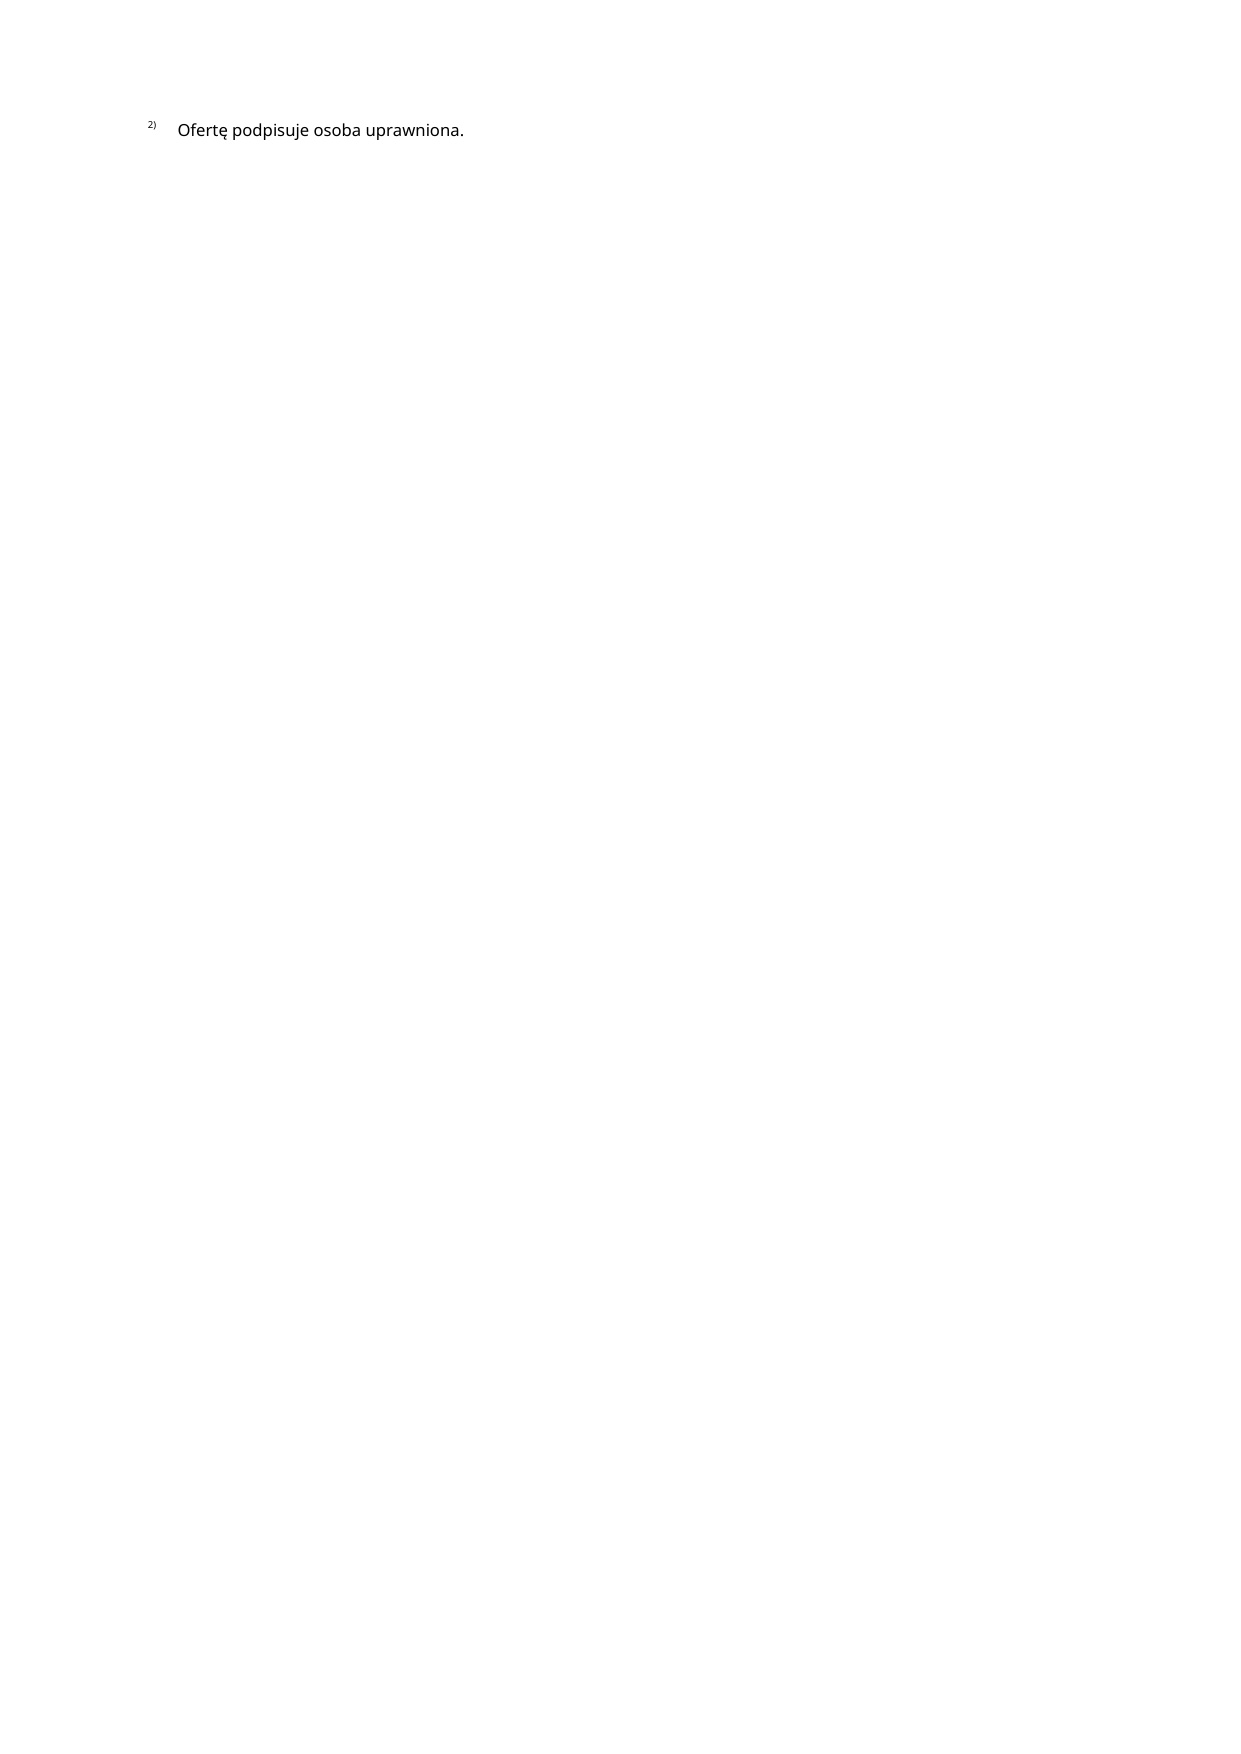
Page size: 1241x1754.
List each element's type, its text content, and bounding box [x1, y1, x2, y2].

text 2) Ofertę podpisuje osoba uprawniona. [148, 118, 1092, 141]
